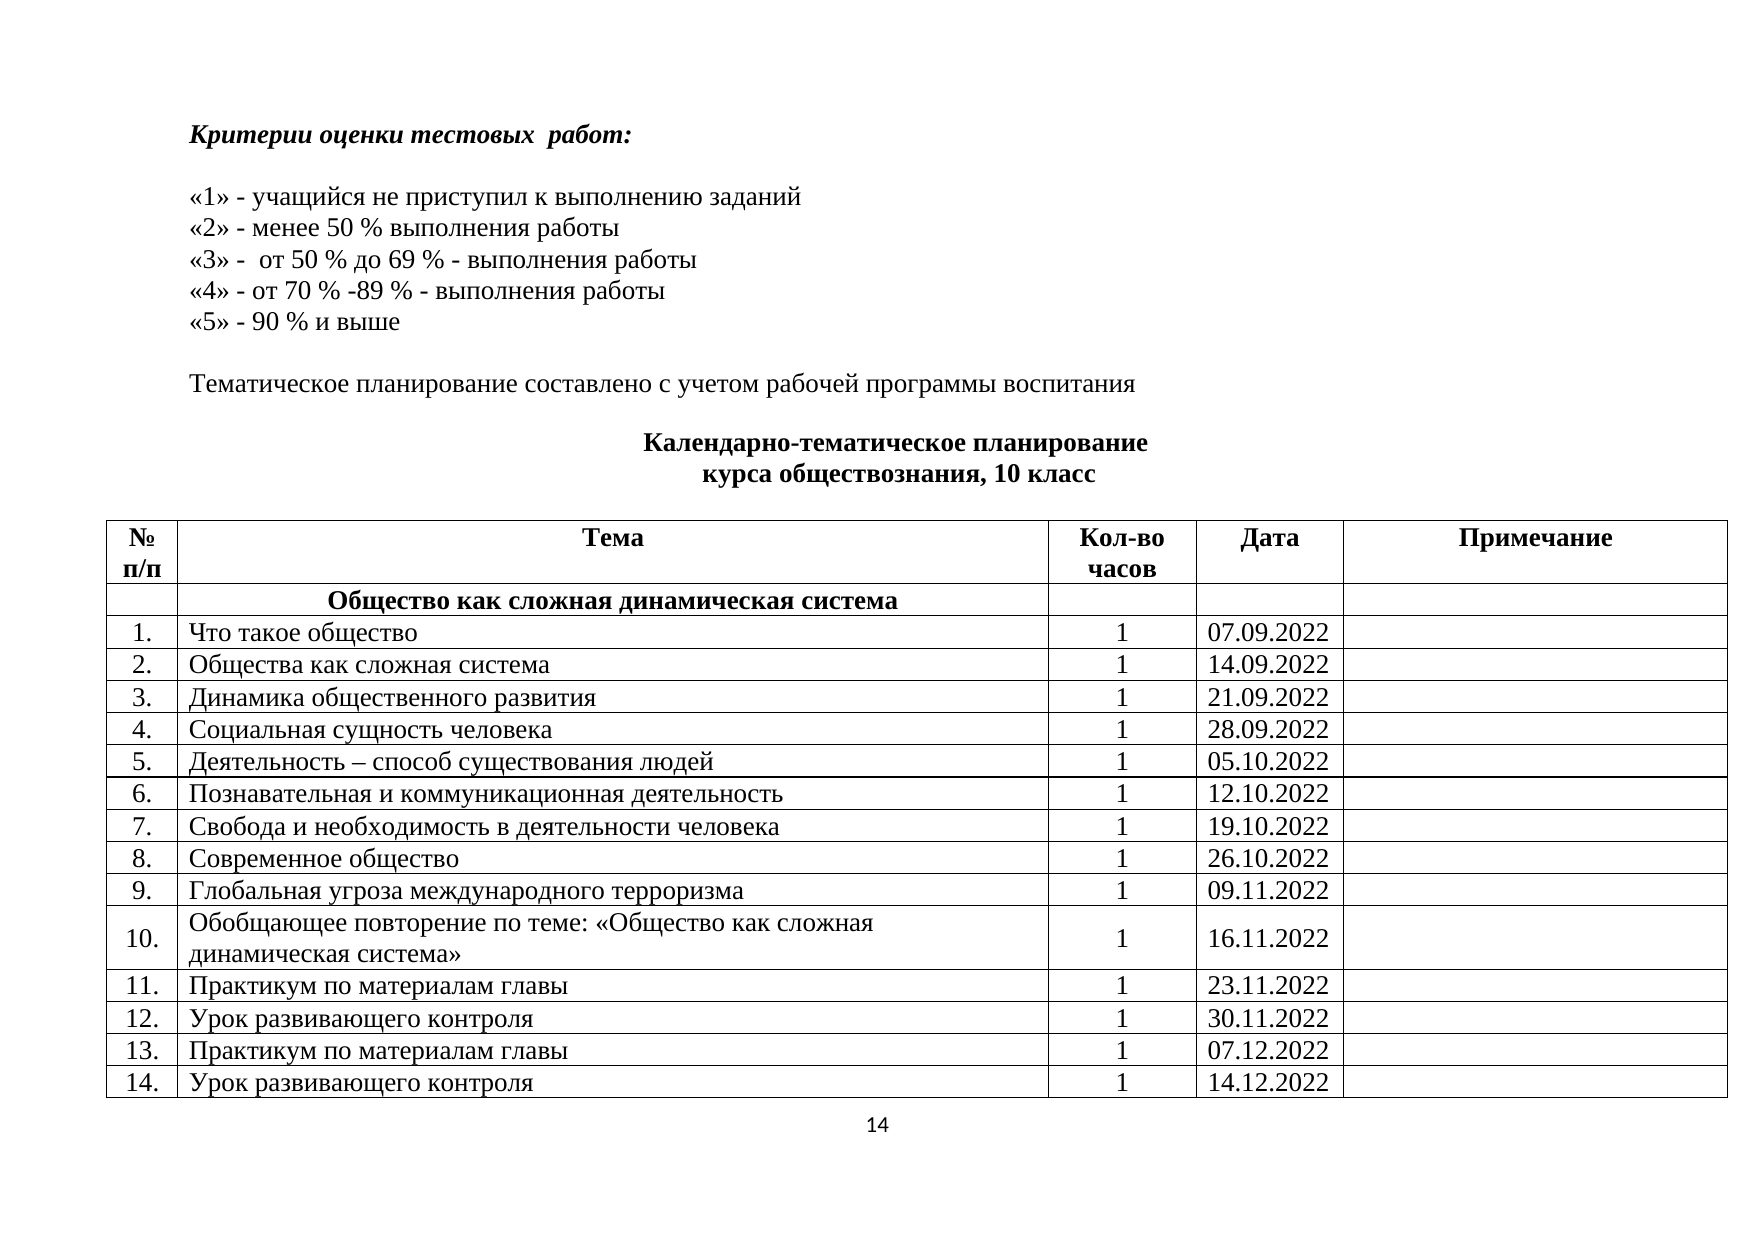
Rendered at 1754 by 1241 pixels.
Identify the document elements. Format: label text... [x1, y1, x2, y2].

table_cell Глобальная угроза международного терроризма [178, 874, 1048, 905]
table_cell 1 [1049, 681, 1196, 712]
table_cell [1344, 745, 1727, 776]
table_cell 1 [1049, 970, 1196, 1001]
text Тематическое планирование составлено с учетом рабочей программы воспитания [118, 367, 1636, 398]
table_cell [1344, 906, 1727, 968]
table_cell Современное общество [178, 842, 1048, 873]
table_cell 8. [107, 842, 177, 873]
table_cell 1 [1049, 842, 1196, 873]
table_cell 1 [1049, 649, 1196, 680]
table_cell 1 [1049, 874, 1196, 905]
table_cell 1. [107, 616, 177, 648]
table_cell [1197, 584, 1343, 615]
table_cell 1 [1049, 1034, 1196, 1065]
table_header Тема [178, 521, 1048, 583]
table_cell 30.11.2022 [1197, 1002, 1343, 1033]
table_cell Урок развивающего контроля [178, 1066, 1048, 1097]
table_cell 1 [1049, 906, 1196, 968]
table_cell 6. [107, 778, 177, 808]
table_cell 26.10.2022 [1197, 842, 1343, 873]
table_cell 5. [107, 745, 177, 776]
table_cell 1 [1049, 810, 1196, 841]
table_cell 14.12.2022 [1197, 1066, 1343, 1097]
table_cell Что такое общество [178, 616, 1048, 648]
table_cell [107, 584, 177, 615]
table_cell 07.09.2022 [1197, 616, 1343, 648]
table_cell [1344, 681, 1727, 712]
table_cell 13. [107, 1034, 177, 1065]
table_cell 3. [107, 681, 177, 712]
table_cell Динамика общественного развития [178, 681, 1048, 712]
table_cell [1344, 616, 1727, 648]
table_cell [1344, 584, 1727, 615]
table_cell 05.10.2022 [1197, 745, 1343, 776]
table_cell 23.11.2022 [1197, 970, 1343, 1001]
table_cell Обобщающее повторение по теме: «Общество как сложная динамическая система» [178, 906, 1048, 968]
table_cell 1 [1049, 713, 1196, 744]
table_cell 10. [107, 906, 177, 968]
text «5» - 90 % и выше [118, 305, 1636, 336]
table_cell 1 [1049, 1066, 1196, 1097]
table_cell Практикум по материалам главы [178, 1034, 1048, 1065]
table_cell 11. [107, 970, 177, 1001]
table_cell [1344, 649, 1727, 680]
text Календарно-тематическое планирование [118, 426, 1636, 458]
text Критерии оценки тестовых работ: [118, 118, 1636, 149]
table_cell [1344, 810, 1727, 841]
table_cell Познавательная и коммуникационная деятельность [178, 778, 1048, 808]
table_cell Урок развивающего контроля [178, 1002, 1048, 1033]
table_cell [1049, 584, 1196, 615]
table_cell 12. [107, 1002, 177, 1033]
table_cell 16.11.2022 [1197, 906, 1343, 968]
text «2» - менее 50 % выполнения работы [118, 212, 1636, 243]
table_cell 28.09.2022 [1197, 713, 1343, 744]
table_cell 14. [107, 1066, 177, 1097]
table_cell 09.11.2022 [1197, 874, 1343, 905]
table_cell Общества как сложная система [178, 649, 1048, 680]
table_cell 1 [1049, 745, 1196, 776]
table_cell [1344, 1066, 1727, 1097]
table_cell 19.10.2022 [1197, 810, 1343, 841]
table_cell Деятельность – способ существования людей [178, 745, 1048, 776]
table_cell 1 [1049, 778, 1196, 808]
table_cell [1344, 1002, 1727, 1033]
table_header Дата [1197, 521, 1343, 583]
text курса обществознания, 10 класс [118, 458, 1636, 489]
table_cell Социальная сущность человека [178, 713, 1048, 744]
table_cell Общество как сложная динамическая система [178, 584, 1048, 615]
table_cell 7. [107, 810, 177, 841]
table_cell 21.09.2022 [1197, 681, 1343, 712]
table_cell 12.10.2022 [1197, 778, 1343, 808]
table_cell Практикум по материалам главы [178, 970, 1048, 1001]
table_cell 4. [107, 713, 177, 744]
table_cell [1344, 970, 1727, 1001]
text «1» - учащийся не приступил к выполнению заданий [118, 180, 1636, 212]
table_cell Свобода и необходимость в деятельности человека [178, 810, 1048, 841]
text «4» - от 70 % -89 % - выполнения работы [118, 274, 1636, 305]
table_header Примечание [1344, 521, 1727, 583]
table_cell [1344, 874, 1727, 905]
table_cell 2. [107, 649, 177, 680]
text «3» - от 50 % до 69 % - выполнения работы [118, 243, 1636, 274]
table_cell 14.09.2022 [1197, 649, 1343, 680]
table_cell 1 [1049, 616, 1196, 648]
table_header № п/п [107, 521, 177, 583]
table_header Кол-во часов [1049, 521, 1196, 583]
table_cell 07.12.2022 [1197, 1034, 1343, 1065]
table_cell [1344, 778, 1727, 808]
table_cell 9. [107, 874, 177, 905]
table_cell [1344, 842, 1727, 873]
table_cell [1344, 1034, 1727, 1065]
table_cell 1 [1049, 1002, 1196, 1033]
table_cell [1344, 713, 1727, 744]
